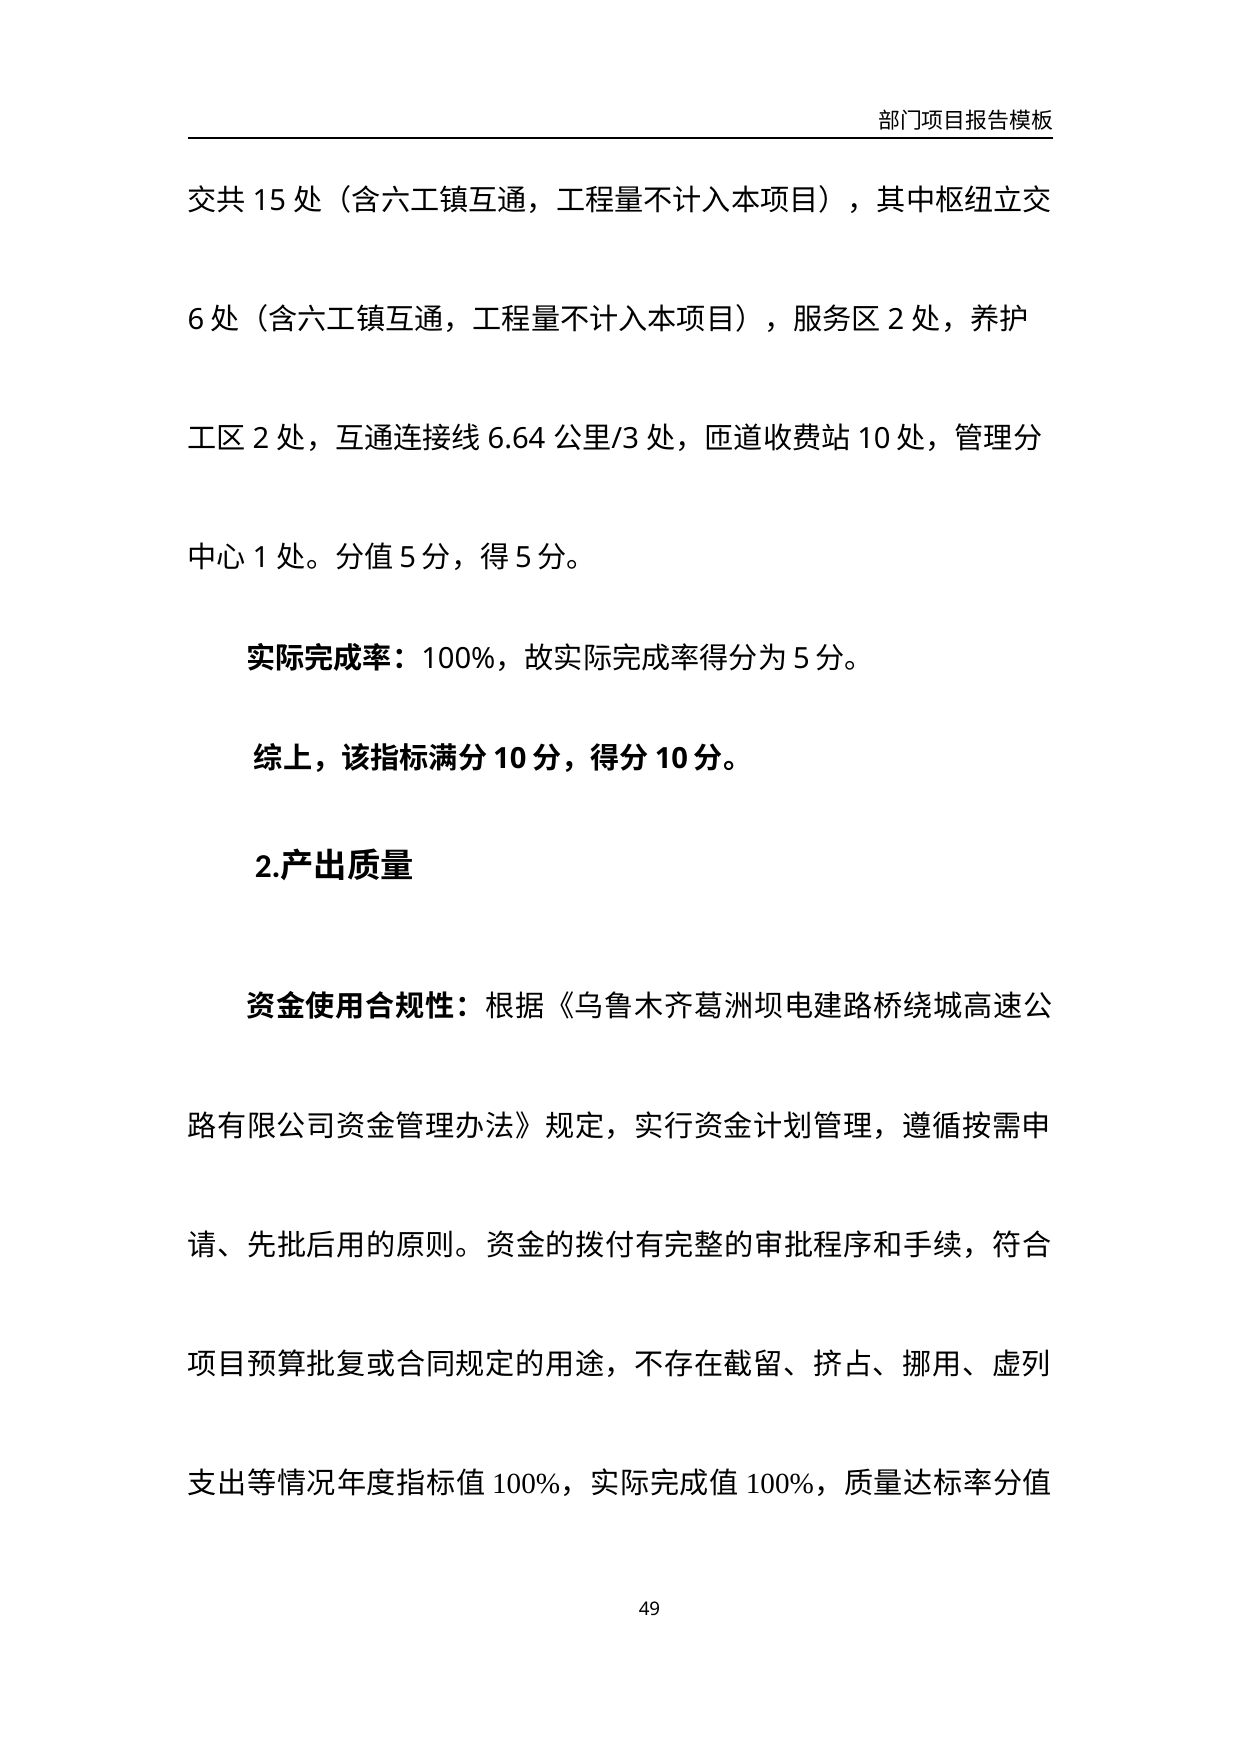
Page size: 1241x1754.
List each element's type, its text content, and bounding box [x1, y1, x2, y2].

subtitle 2.产出质量 [187, 823, 1053, 902]
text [187, 158, 1053, 595]
text 实际完成率：100%，故实际完成率得分为5分。 [187, 616, 1053, 695]
text 综上，该指标满分10分，得分10分。 [187, 716, 1053, 796]
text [187, 964, 1053, 1520]
